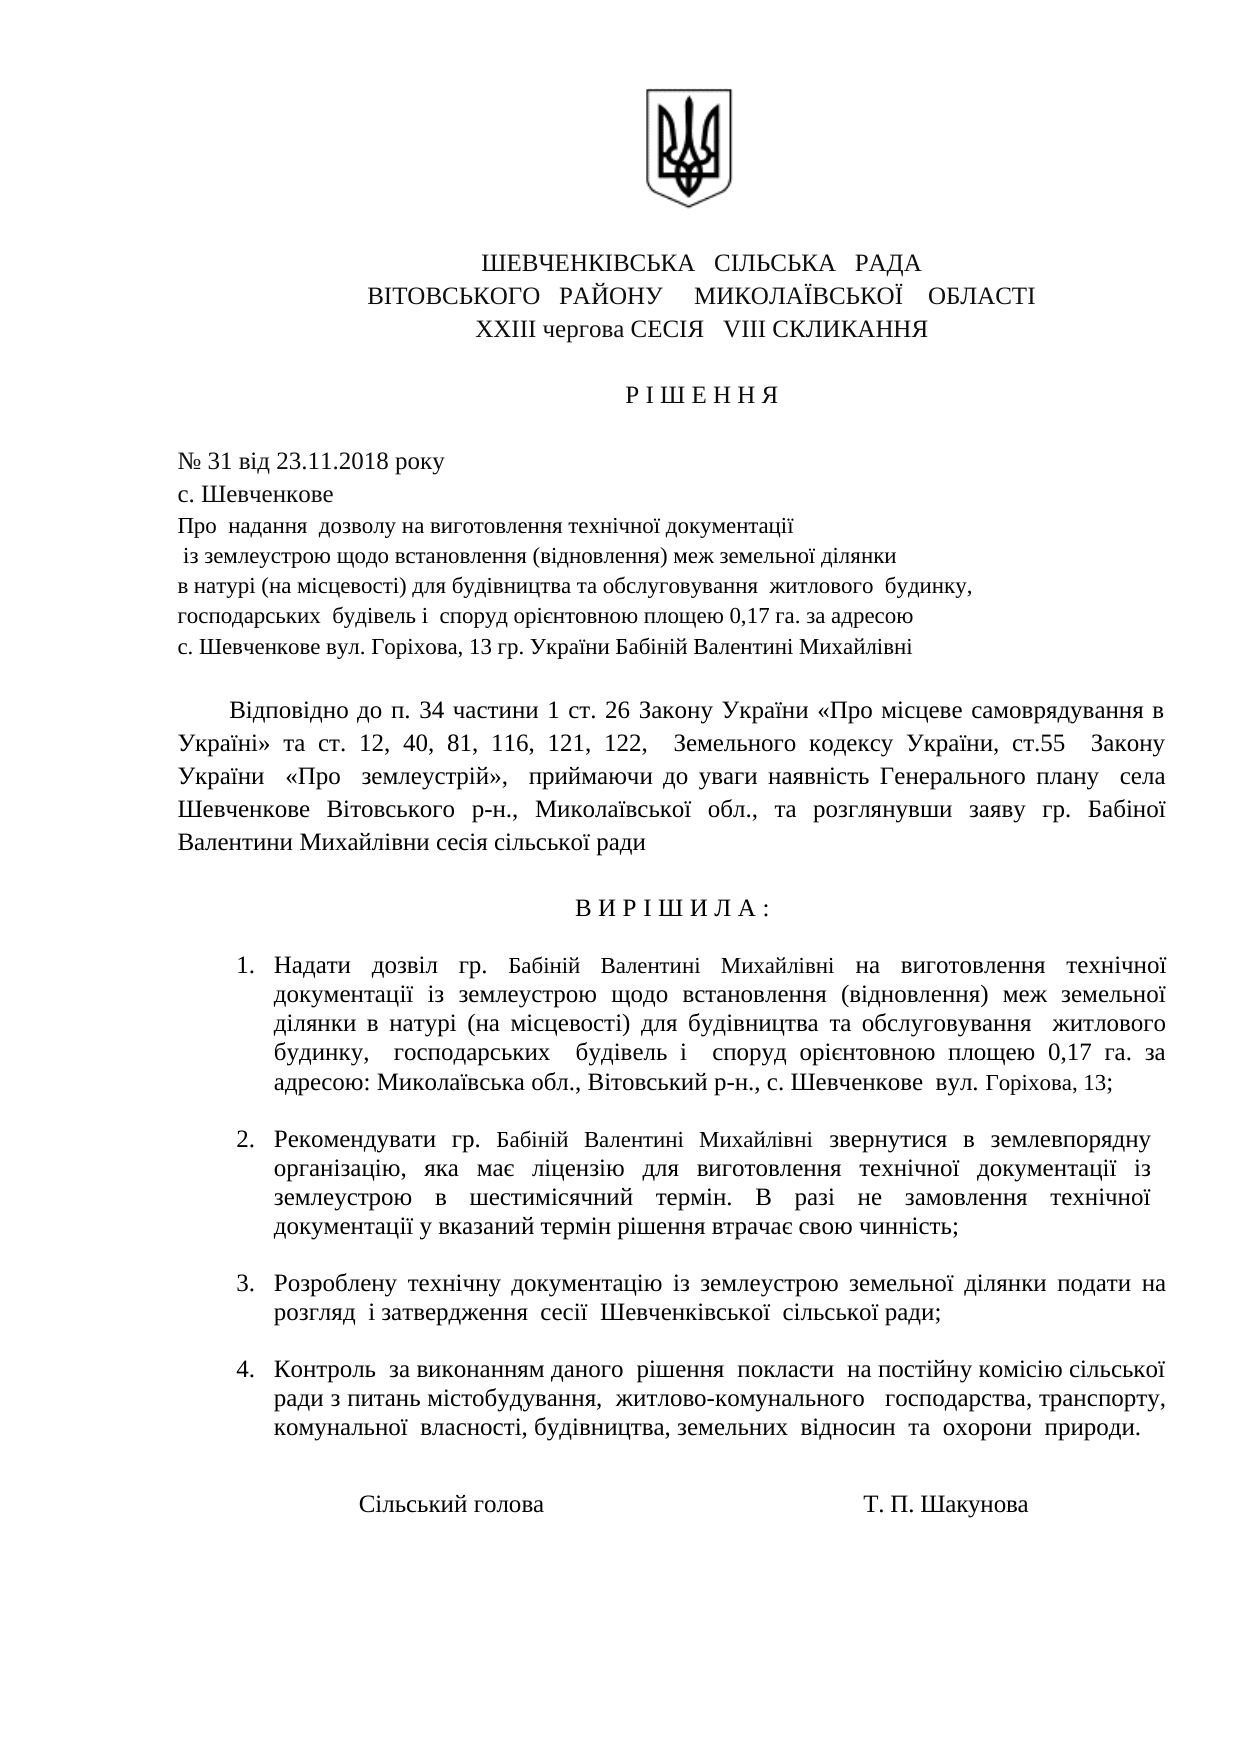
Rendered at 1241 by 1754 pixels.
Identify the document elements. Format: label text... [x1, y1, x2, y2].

text ВИРІШИЛА: [177, 893, 1167, 922]
text господарських будівель і споруд орієнтовною площею 0,17 га. за адресою [177, 602, 1167, 629]
text Про надання дозволу на виготовлення технічної документації [177, 512, 1167, 538]
list Рекомендувати гр. Бабіній Валентині Михайлівні звернутися в землевпорядну організацію, яка має ліцензію для виготовлення технічної документації із землеустрою в шестимісячний термін. В разі не замовлення технічної документації у вказаний термін рішення втрачає свою чинність; [236, 1124, 1152, 1239]
list Надати дозвіл гр. Бабіній Валентині Михайлівні на виготовлення технічної документації із землеустрою щодо встановлення (відновлення) меж земельної ділянки в натурі (на місцевості) для будівництва та обслуговування житлового будинку, господарських будівель і споруд орієнтовною площею 0,17 га. за адресою: Миколаївська обл., Вітовський р-н., с. Шевченкове вул. Горіхова, 13; [236, 950, 1167, 1096]
list Розроблену технічну документацію із землеустрою земельної ділянки подати на розгляд і затвердження сесії Шевченківської сільської ради; [236, 1268, 1167, 1326]
text Відповідно до п. 34 частини 1 ст. 26 Закону України «Про місцеве самоврядування в Україні» та ст. 12, 40, 81, 116, 121, 122, Земельного кодексу України, ст.55 Закону України «Про землеустрій», приймаючи до уваги наявність Генерального плану села Шевченкове Вітовського р-н., Миколаївської обл., та розглянувши заяву гр. Бабіної Валентини Михайлівни сесія сільської ради [177, 695, 1167, 856]
text Р І Ш Е Н Н Я [236, 380, 1167, 408]
picture [645, 88, 733, 209]
list Контроль за виконанням даного рішення покласти на постійну комісію сільської ради з питань містобудування, житлово-комунального господарства, транспорту, комунальної власності, будівництва, земельних відносин та охорони природи. [236, 1354, 1167, 1441]
text Сільський голова Т. П. Шакунова [177, 1489, 1167, 1517]
text в натурі (на місцевості) для будівництва та обслуговування житлового будинку, [177, 572, 1167, 599]
text із землеустрою щодо встановлення (відновлення) меж земельної ділянки [177, 542, 1167, 568]
text с. Шевченкове [177, 479, 1167, 508]
text № 31 від 23.11.2018 року [177, 446, 1167, 474]
text ШЕВЧЕНКІВСЬКА СІЛЬСЬКА РАДА ВІТОВСЬКОГО РАЙОНУ МИКОЛАЇВСЬКОЇ ОБЛАСТІ ХХІІІ чергова СЕСІЯ VІІІ СКЛИКАННЯ [236, 248, 1167, 342]
text с. Шевченкове вул. Горіхова, 13 гр. України Бабіній Валентині Михайлівні [177, 633, 1167, 659]
